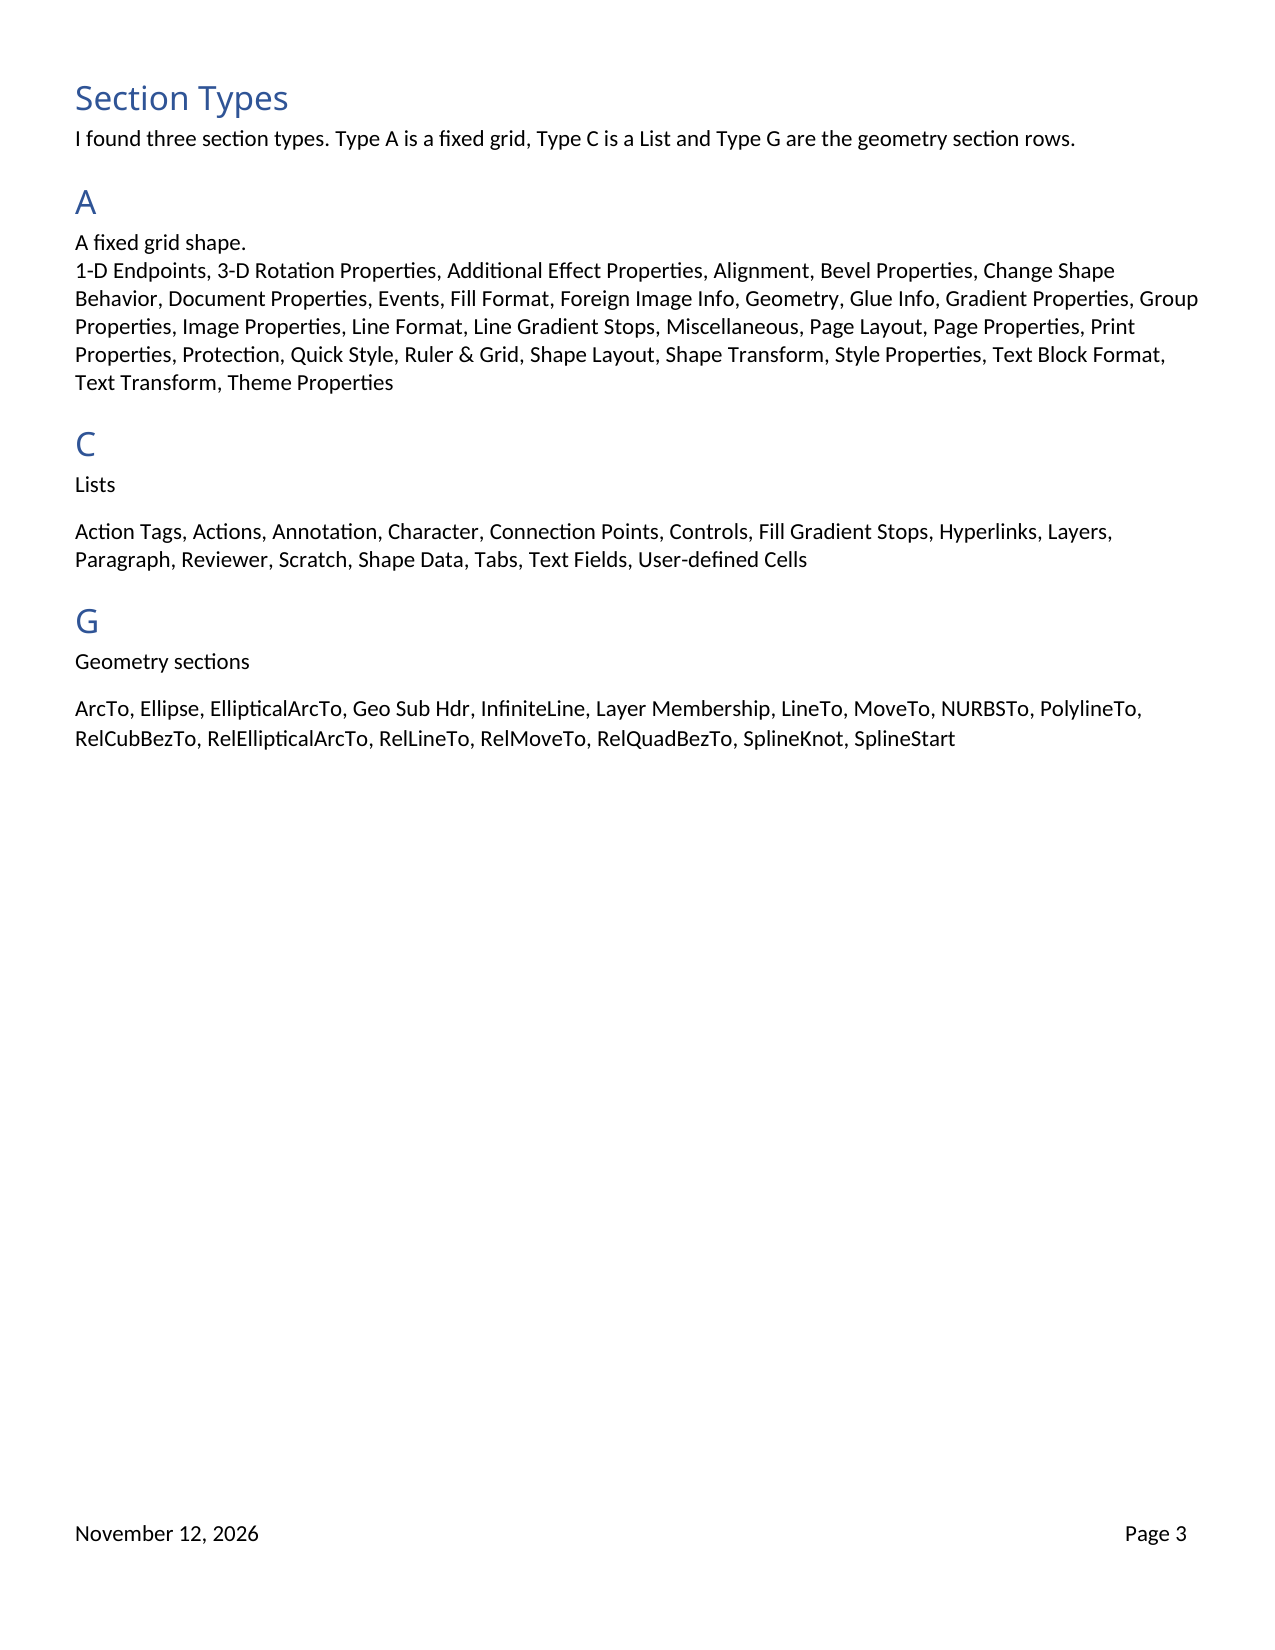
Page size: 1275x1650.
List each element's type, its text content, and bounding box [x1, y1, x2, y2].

text Lists [75, 470, 1200, 498]
subtitle Section Types [75, 75, 1200, 120]
text Geometry sections [75, 647, 1200, 675]
text A fixed grid shape. [75, 228, 1200, 256]
subtitle C [75, 421, 1200, 467]
subtitle A [75, 179, 1200, 224]
text Action Tags, Actions, Annotation, Character, Connection Points, Controls, Fill Gradient Stops, Hyperlinks, Layers, Paragraph, Reviewer, Scratch, Shape Data, Tabs, Text Fields, User-defined Cells [75, 517, 1200, 573]
subtitle G [75, 598, 1200, 643]
text I found three section types. Type A is a fixed grid, Type C is a List and Type G are the geometry section rows. [75, 124, 1200, 152]
text 1-D Endpoints, 3-D Rotation Properties, Additional Effect Properties, Alignment, Bevel Properties, Change Shape Behavior, Document Properties, Events, Fill Format, Foreign Image Info, Geometry, Glue Info, Gradient Properties, Group Properties, Image Properties, Line Format, Line Gradient Stops, Miscellaneous, Page Layout, Page Properties, Print Properties, Protection, Quick Style, Ruler & Grid, Shape Layout, Shape Transform, Style Properties, Text Block Format, Text Transform, Theme Properties [75, 256, 1200, 396]
text ArcTo, Ellipse, EllipticalArcTo, Geo Sub Hdr, InfiniteLine, Layer Membership, LineTo, MoveTo, NURBSTo, PolylineTo, RelCubBezTo, RelEllipticalArcTo, RelLineTo, RelMoveTo, RelQuadBezTo, SplineKnot, SplineStart [75, 694, 1200, 752]
